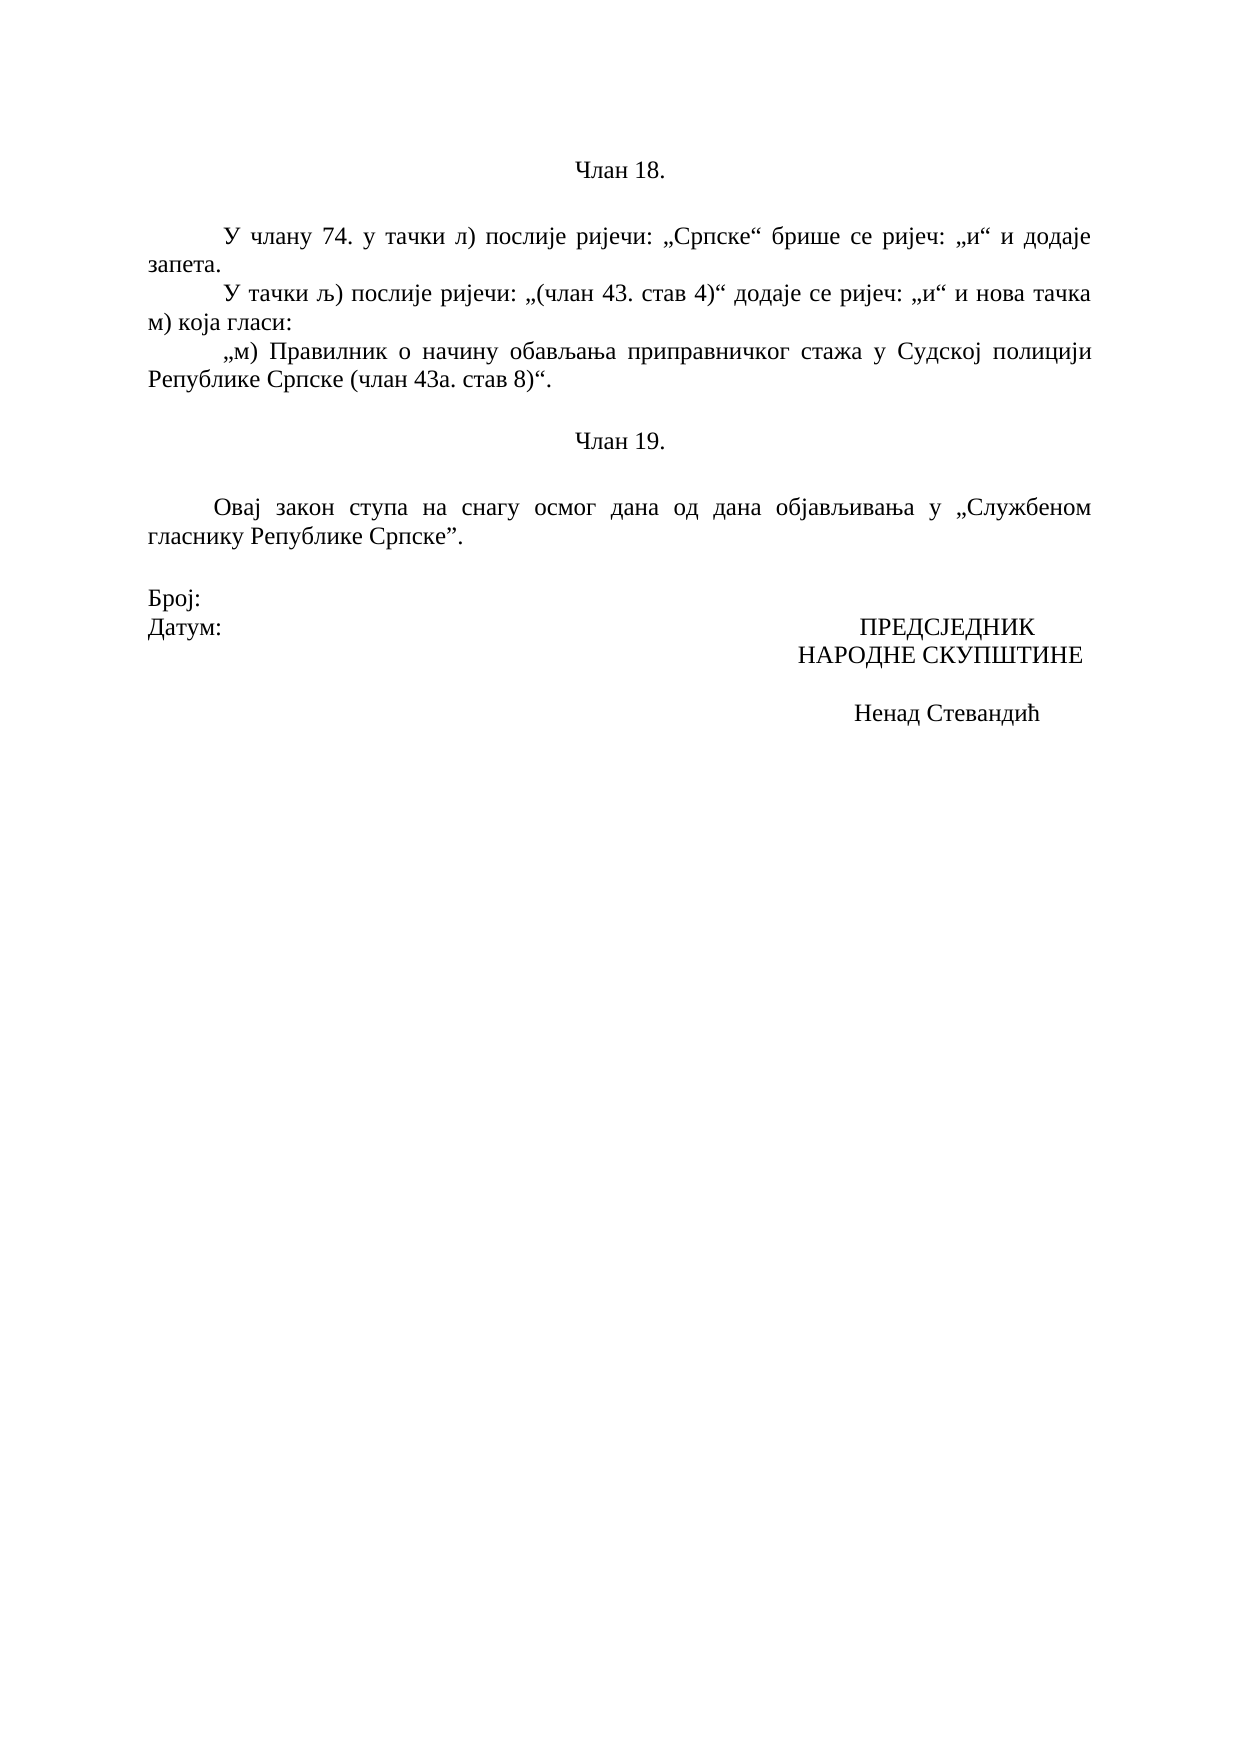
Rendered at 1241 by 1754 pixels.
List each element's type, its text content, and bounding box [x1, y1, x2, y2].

text У тачки љ) послије ријечи: „(члан 43. став 4)“ додаје се ријеч: „и“ и нова тачка м) која гласи: [148, 278, 1093, 336]
text „м) Правилник о начину обављања приправничког стажа у Судској полицији Републике Српске (члан 43а. став 8)“. [148, 336, 1093, 393]
text Ненад Стевандић [148, 698, 1093, 727]
text Овај закон ступа на снагу осмог дана од дана објављивања у „Службеном гласнику Републике Српске”. [148, 492, 1093, 550]
text Члан 18. [148, 155, 1093, 183]
text Датум: ПРЕДСЈЕДНИК [148, 612, 1093, 640]
text У члану 74. у тачки л) послије ријечи: „Српске“ брише се ријеч: „и“ и додаје запета. [148, 221, 1093, 278]
text Члан 19. [148, 426, 1093, 455]
text Број: [148, 583, 1093, 612]
text НАРОДНЕ СКУПШТИНЕ [148, 640, 1093, 669]
